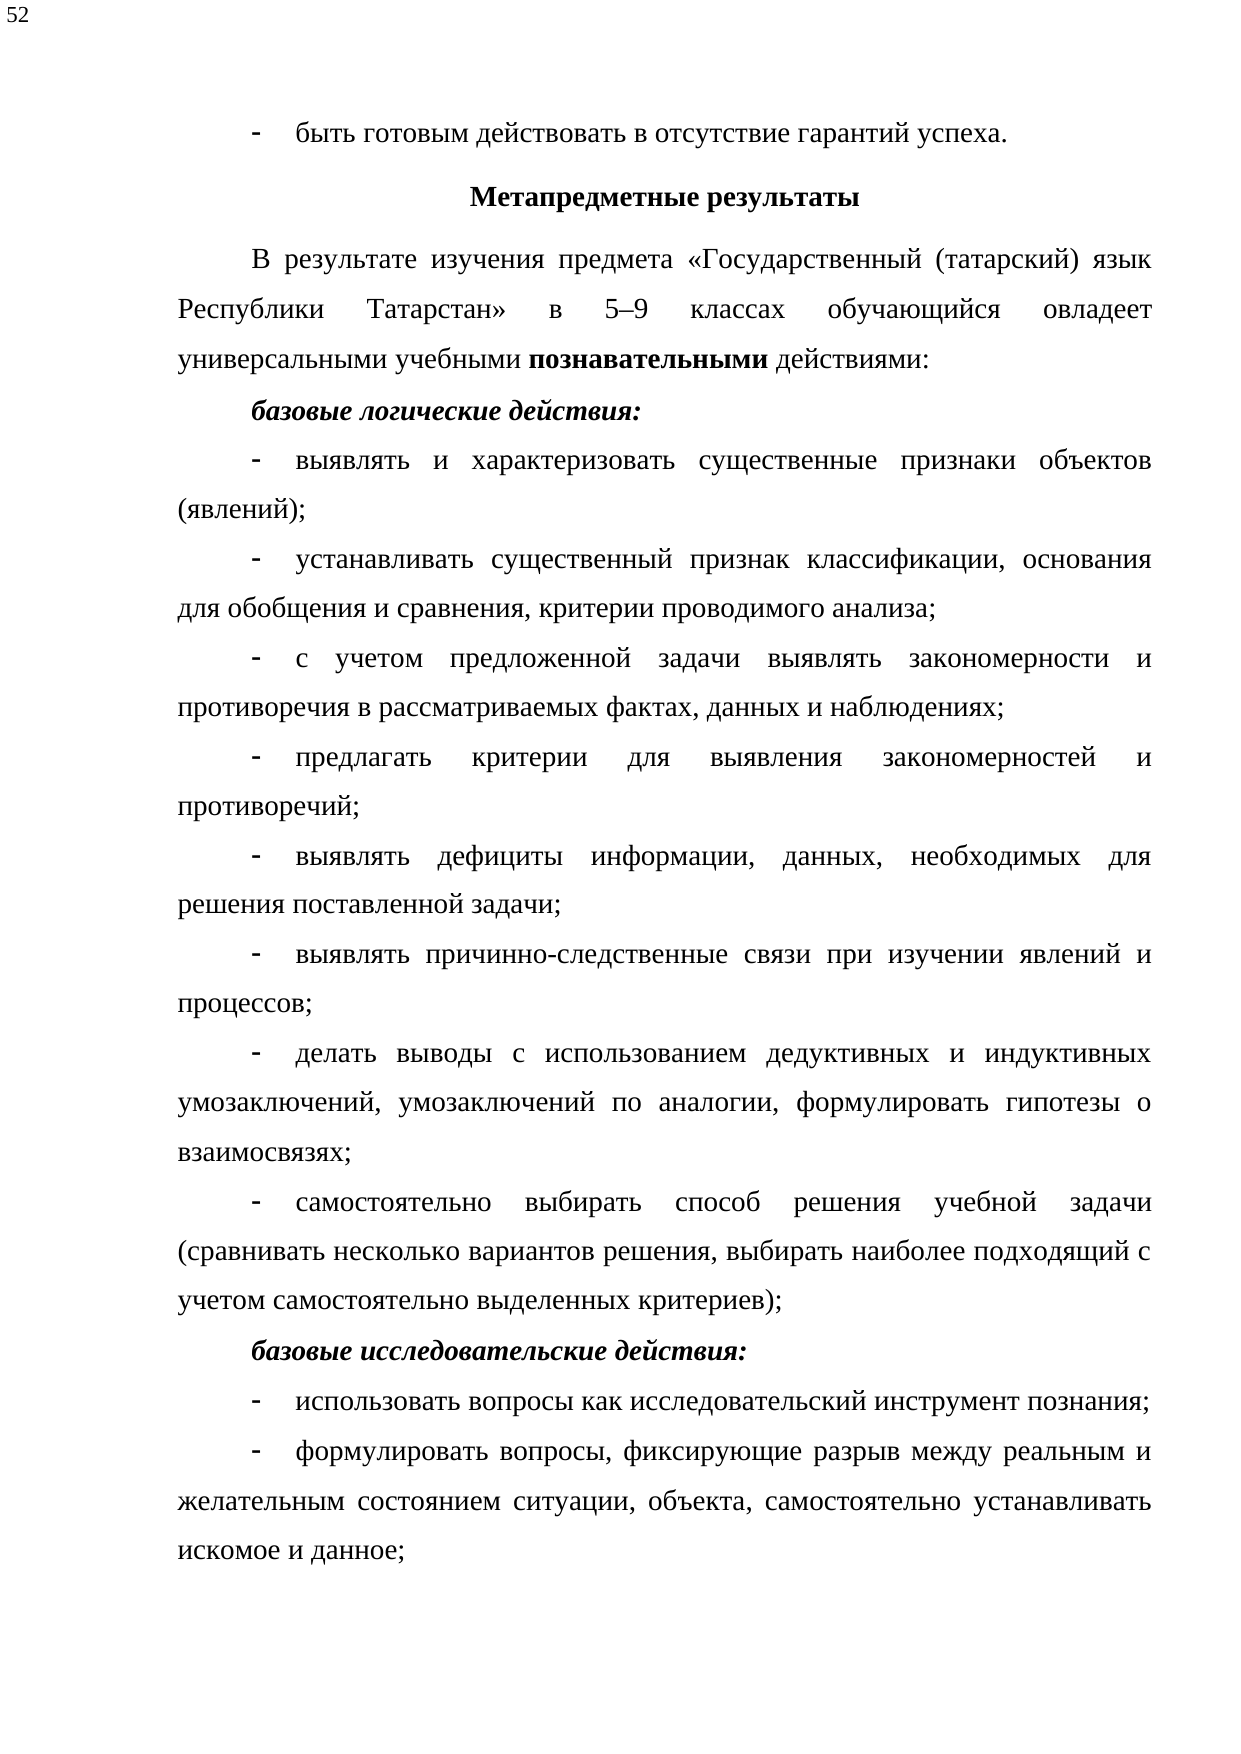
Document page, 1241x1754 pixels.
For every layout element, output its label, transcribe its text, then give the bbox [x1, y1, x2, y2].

list самостоятельно выбирать способ решения учебной задачи (сравнивать несколько вариантов решения, выбирать наиболее подходящий с учетом самостоятельно выделенных критериев); [177, 1184, 1152, 1316]
list устанавливать существенный признак классификации, основания для обобщения и сравнения, критерии проводимого анализа; [177, 541, 1151, 623]
list выявлять причинно-следственные связи при изучении явлений и процессов; [177, 936, 1152, 1018]
list использовать вопросы как исследовательский инструмент познания; [251, 1383, 1163, 1417]
list с учетом предложенной задачи выявлять закономерности и противоречия в рассматриваемых фактах, данных и наблюдениях; [177, 640, 1152, 722]
subtitle базовые логические действия: [251, 393, 1163, 426]
subtitle базовые исследовательские действия: [251, 1333, 1163, 1367]
list предлагать критерии для выявления закономерностей и противоречий; [177, 739, 1152, 821]
list делать выводы с использованием дедуктивных и индуктивных умозаключений, умозаключений по аналогии, формулировать гипотезы о взаимосвязях; [177, 1035, 1151, 1167]
list выявлять дефициты информации, данных, необходимых для решения поставленной задачи; [177, 838, 1151, 920]
list выявлять и характеризовать существенные признаки объектов (явлений); [177, 442, 1151, 525]
list быть готовым действовать в отсутствие гарантий успеха. [251, 116, 1163, 149]
subtitle Метапредметные результаты [468, 179, 861, 212]
list формулировать вопросы, фиксирующие разрыв между реальным и желательным состоянием ситуации, объекта, самостоятельно устанавливать искомое и данное; [177, 1433, 1152, 1566]
text В результате изучения предмета «Государственный (татарский) язык Республики Татарстан» в 5–9 классах обучающийся овладеет универсальными учебными познавательными действиями: [177, 241, 1152, 375]
